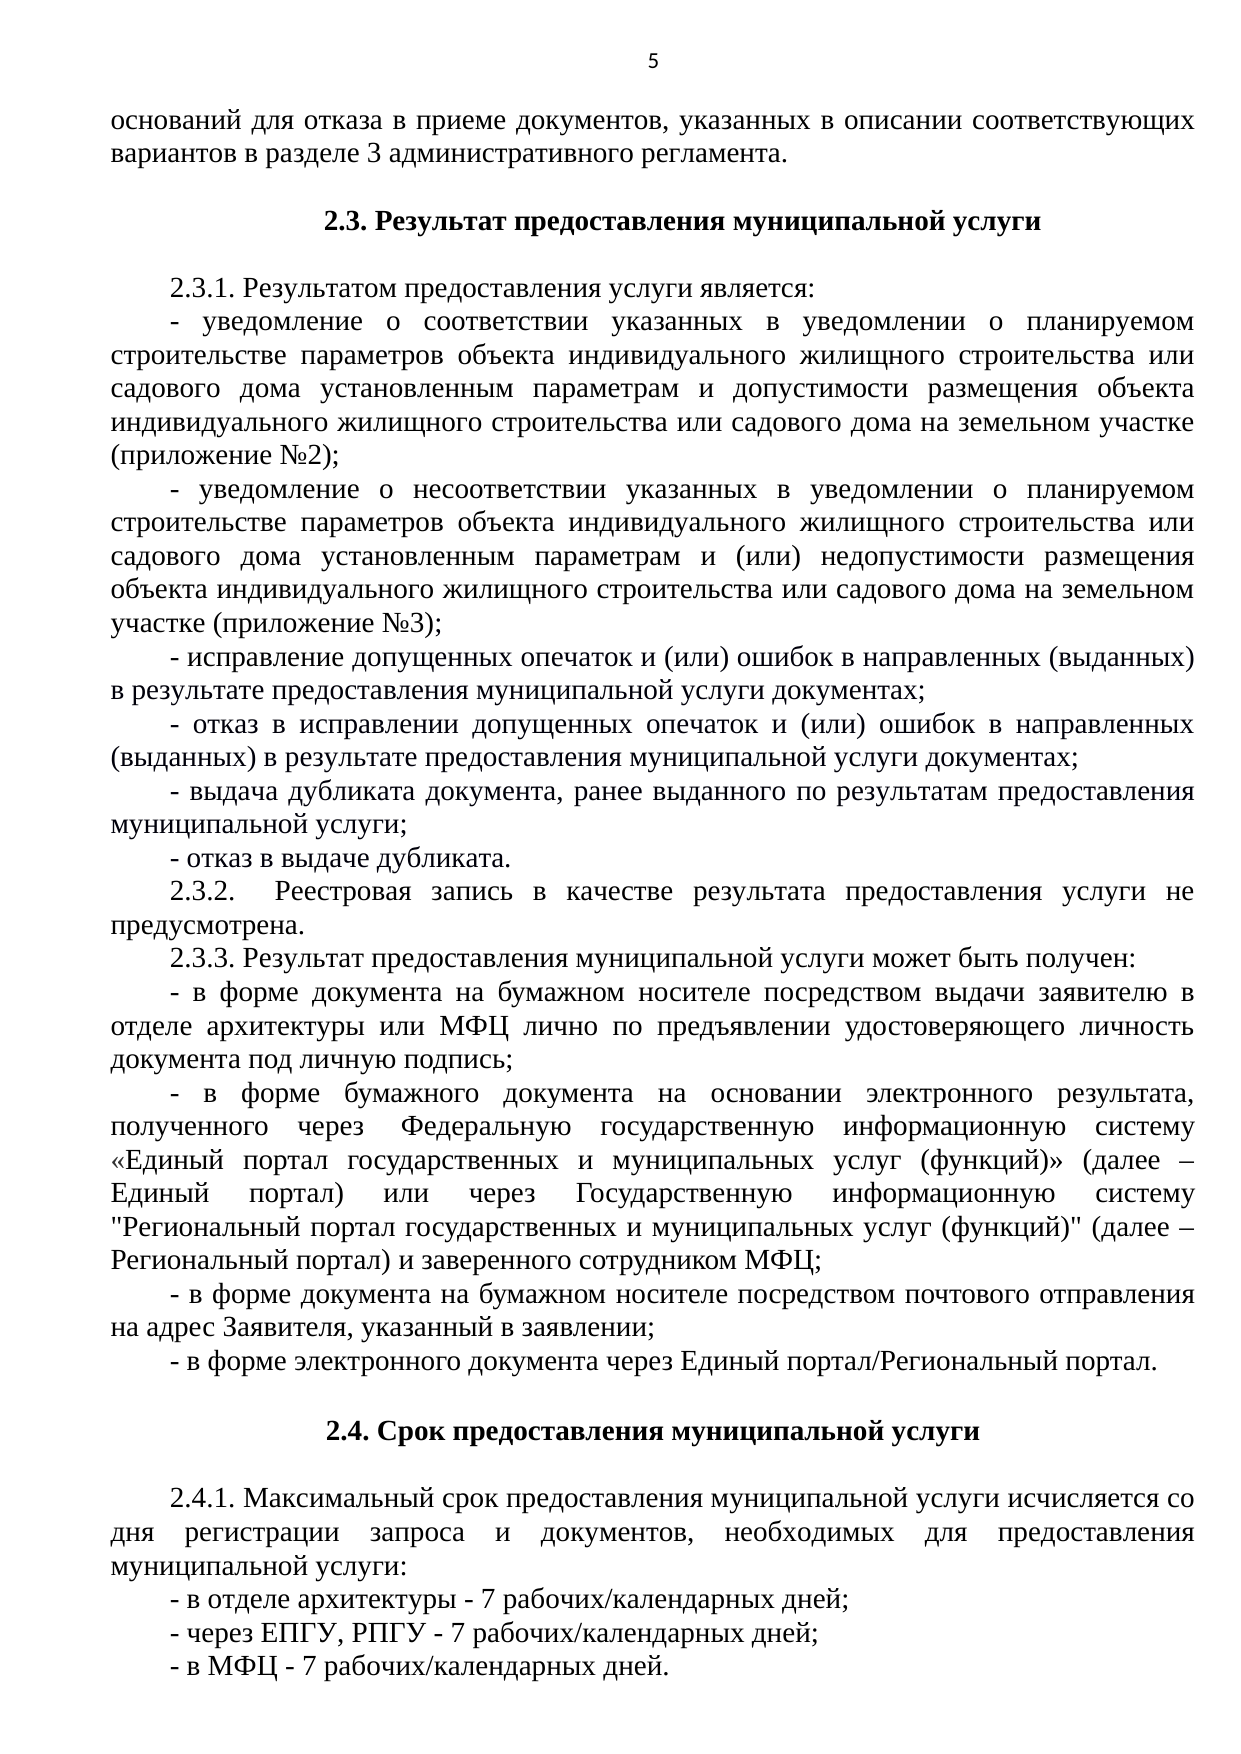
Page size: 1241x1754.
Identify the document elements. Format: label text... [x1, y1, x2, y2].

text 2.3. Результат предоставления муниципальной услуги [110, 203, 1196, 236]
text - через ЕПГУ, РПГУ - 7 рабочих/календарных дней; [110, 1615, 1196, 1648]
text 2.3.1. Результатом предоставления услуги является: [110, 270, 1196, 303]
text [110, 102, 1196, 169]
text - уведомление о несоответствии указанных в уведомлении о планируемом строительстве параметров объекта индивидуального жилищного строительства или садового дома установленным параметрам и (или) недопустимости размещения объекта индивидуального жилищного строительства или садового дома на земельном участке (приложение №3); [110, 471, 1196, 639]
text - выдача дубликата документа, ранее выданного по результатам предоставления муниципальной услуги; [110, 773, 1196, 840]
text 2.3.3. Результат предоставления муниципальной услуги может быть получен: [110, 941, 1196, 974]
text 2.3.2. Реестровая запись в качестве результата предоставления услуги не предусмотрена. [110, 873, 1196, 941]
text - в отделе архитектуры - 7 рабочих/календарных дней; [110, 1581, 1196, 1615]
text - уведомление о соответствии указанных в уведомлении о планируемом строительстве параметров объекта индивидуального жилищного строительства или садового дома установленным параметрам и допустимости размещения объекта индивидуального жилищного строительства или садового дома на земельном участке (приложение №2); [110, 303, 1196, 471]
text 2.4.1. Максимальный срок предоставления муниципальной услуги исчисляется со дня регистрации запроса и документов, необходимых для предоставления муниципальной услуги: [110, 1481, 1196, 1581]
text - в форме документа на бумажном носителе посредством почтового отправления на адрес Заявителя, указанный в заявлении; [110, 1276, 1196, 1343]
text - отказ в выдаче дубликата. [110, 840, 1196, 873]
text - в форме бумажного документа на основании электронного результата, полученного через Федеральную государственную информационную систему «Единый портал государственных и муниципальных услуг (функций)» (далее – Единый портал) или через Государственную информационную систему "Региональный портал государственных и муниципальных услуг (функций)" (далее – Региональный портал) и заверенного сотрудником МФЦ; [110, 1075, 1196, 1276]
text - отказ в исправлении допущенных опечаток и (или) ошибок в направленных (выданных) в результате предоставления муниципальной услуги документах; [110, 706, 1196, 773]
text - в форме документа на бумажном носителе посредством выдачи заявителю в отделе архитектуры или МФЦ лично по предъявлении удостоверяющего личность документа под личную подпись; [110, 974, 1196, 1075]
text - исправление допущенных опечаток и (или) ошибок в направленных (выданных) в результате предоставления муниципальной услуги документах; [110, 639, 1196, 706]
text 2.4. Срок предоставления муниципальной услуги [110, 1413, 1196, 1447]
text - в МФЦ - 7 рабочих/календарных дней. [110, 1648, 1196, 1682]
text - в форме электронного документа через Единый портал/Региональный портал. [110, 1343, 1196, 1377]
